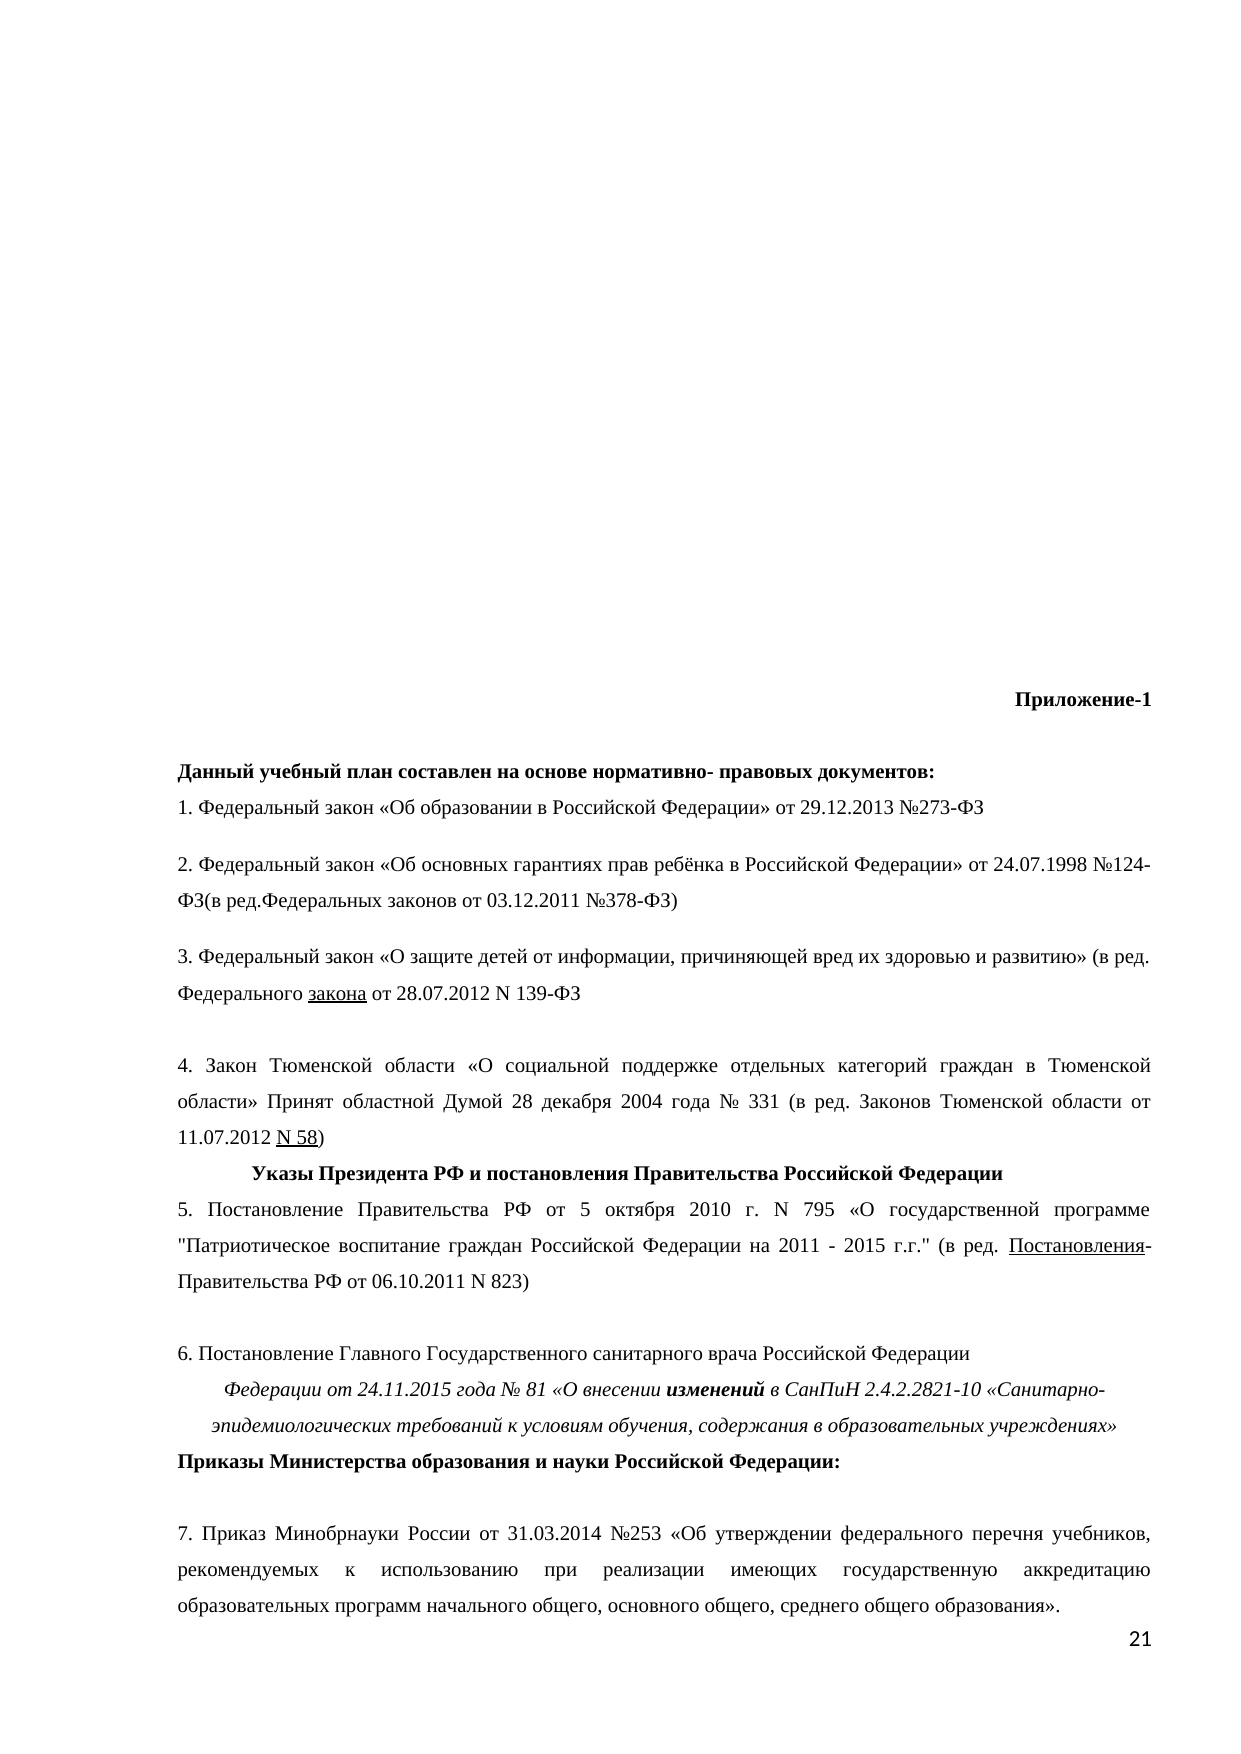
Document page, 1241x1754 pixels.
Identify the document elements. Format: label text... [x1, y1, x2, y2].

text Данный учебный план составлен на основе нормативно- правовых документов: [177, 759, 1152, 783]
text 3. Федеральный закон «О защите детей от информации, причиняющей вред их здоровью и развитию» (в ред. Федерального закона от 28.07.2012 N 139-ФЗ [177, 944, 1152, 1004]
text 5. Постановление Правительства РФ от 5 октября 2010 г. N 795 «О государственной программе "Патриотическое воспитание граждан Российской Федерации на 2011 - 2015 г.г." (в ред. Постановления-Правительства РФ от 06.10.2011 N 823) [177, 1197, 1152, 1293]
text Указы Президента РФ и постановления Правительства Российской Федерации [177, 1161, 1152, 1185]
text 7. Приказ Минобрнауки России от 31.03.2014 №253 «Об утверждении федерального перечня учебников, рекомендуемых к использованию при реализации имеющих государственную аккредитацию образовательных программ начального общего, основного общего, среднего общего образования». [177, 1521, 1152, 1617]
text Приложение-1 [177, 687, 1152, 711]
text 2. Федеральный закон «Об основных гарантиях прав ребёнка в Российской Федерации» от 24.07.1998 №124-ФЗ(в ред.Федеральных законов от 03.12.2011 №378-ФЗ) [177, 852, 1152, 912]
text 6. Постановление Главного Государственного санитарного врача Российской Федерации [177, 1341, 1152, 1365]
text 4. Закон Тюменской области «О социальной поддержке отдельных категорий граждан в Тюменской области» Принят областной Думой 28 декабря 2004 года № 331 (в ред. Законов Тюменской области от 11.07.2012 N 58) [177, 1053, 1152, 1149]
text Федерации от 24.11.2015 года № 81 «О внесении изменений в СанПиН 2.4.2.2821-10 «Санитарно-эпидемиологических требований к условиям обучения, содержания в образовательных учреждениях» [177, 1377, 1152, 1437]
text 1. Федеральный закон «Об образовании в Российской Федерации» от 29.12.2013 №273-ФЗ [177, 795, 1152, 819]
text Приказы Министерства образования и науки Российской Федерации: [177, 1449, 1152, 1473]
